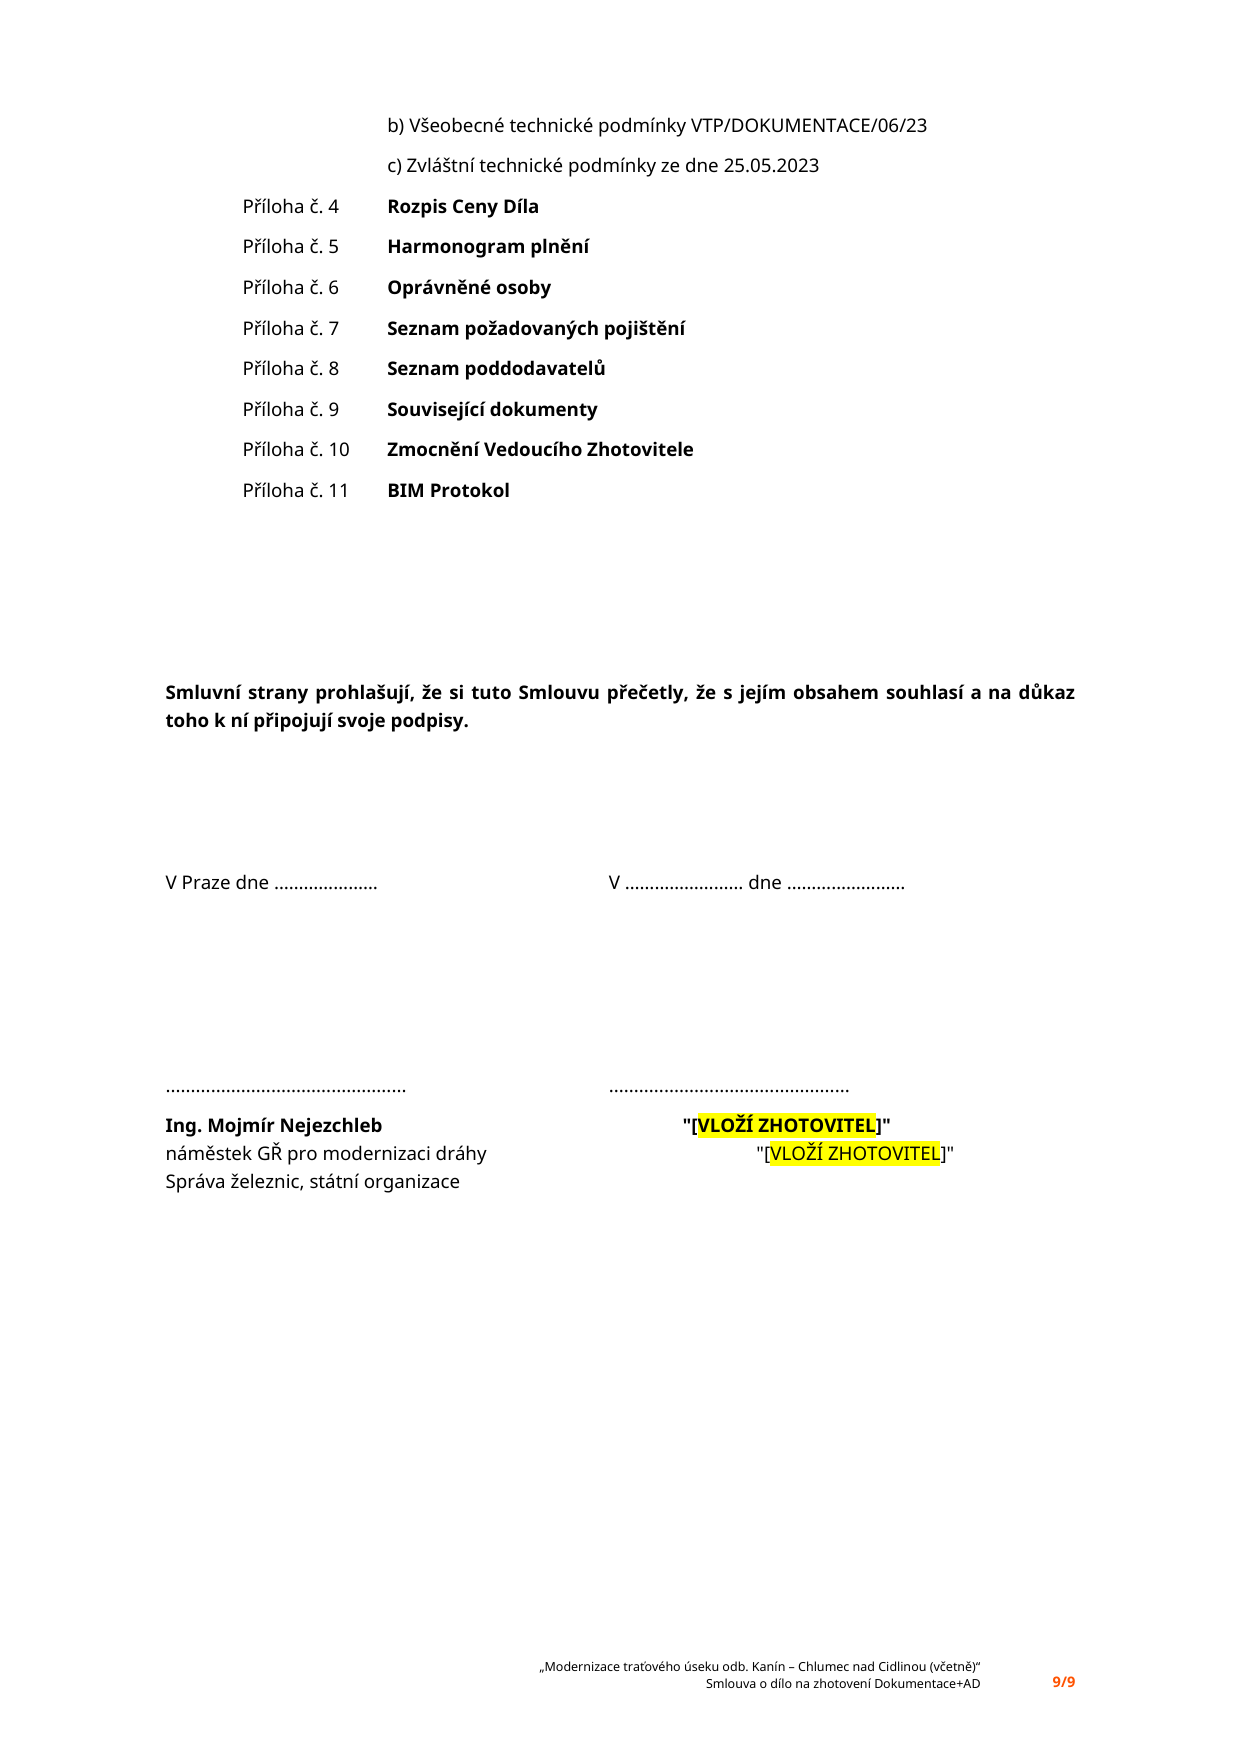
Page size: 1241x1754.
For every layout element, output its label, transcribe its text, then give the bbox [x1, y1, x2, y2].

text c) Zvláštní technické podmínky ze dne 25.05.2023 [387, 153, 1075, 178]
text Příloha č. 7 Seznam požadovaných pojištění [242, 315, 1075, 340]
text Příloha č. 5 Harmonogram plnění [242, 234, 1075, 259]
text ................................................ ................................................ [165, 1072, 1075, 1098]
text Příloha č. 4 Rozpis Ceny Díla [242, 193, 1075, 219]
text Příloha č. 11 BIM Protokol [242, 477, 1075, 502]
text V Praze dne ………………… V …………………… dne …………………… [165, 869, 1075, 895]
text Smluvní strany prohlašují, že si tuto Smlouvu přečetly, že s jejím obsahem souhlasí a na důkaz toho k ní připojují svoje podpisy. [165, 679, 1075, 733]
text Příloha č. 9 Související dokumenty [242, 396, 1075, 421]
text Ing. Mojmír Nejezchleb "[VLOŽÍ ZHOTOVITEL]" [165, 1113, 698, 1138]
text Příloha č. 6 Oprávněné osoby [242, 274, 1075, 300]
text náměstek GŘ pro modernizaci dráhy "[VLOŽÍ ZHOTOVITEL]" [165, 1141, 770, 1166]
text náměstek GŘ pro modernizaci dráhy "[VLOŽÍ ZHOTOVITEL]" [940, 1141, 1075, 1166]
text Ing. Mojmír Nejezchleb "[VLOŽÍ ZHOTOVITEL]" [876, 1113, 1075, 1138]
text b) Všeobecné technické podmínky VTP/DOKUMENTACE/06/23 [387, 112, 1075, 138]
text Příloha č. 8 Seznam poddodavatelů [242, 355, 1075, 381]
text Správa železnic, státní organizace [165, 1169, 1075, 1194]
text Příloha č. 10 Zmocnění Vedoucího Zhotovitele [242, 436, 1075, 462]
